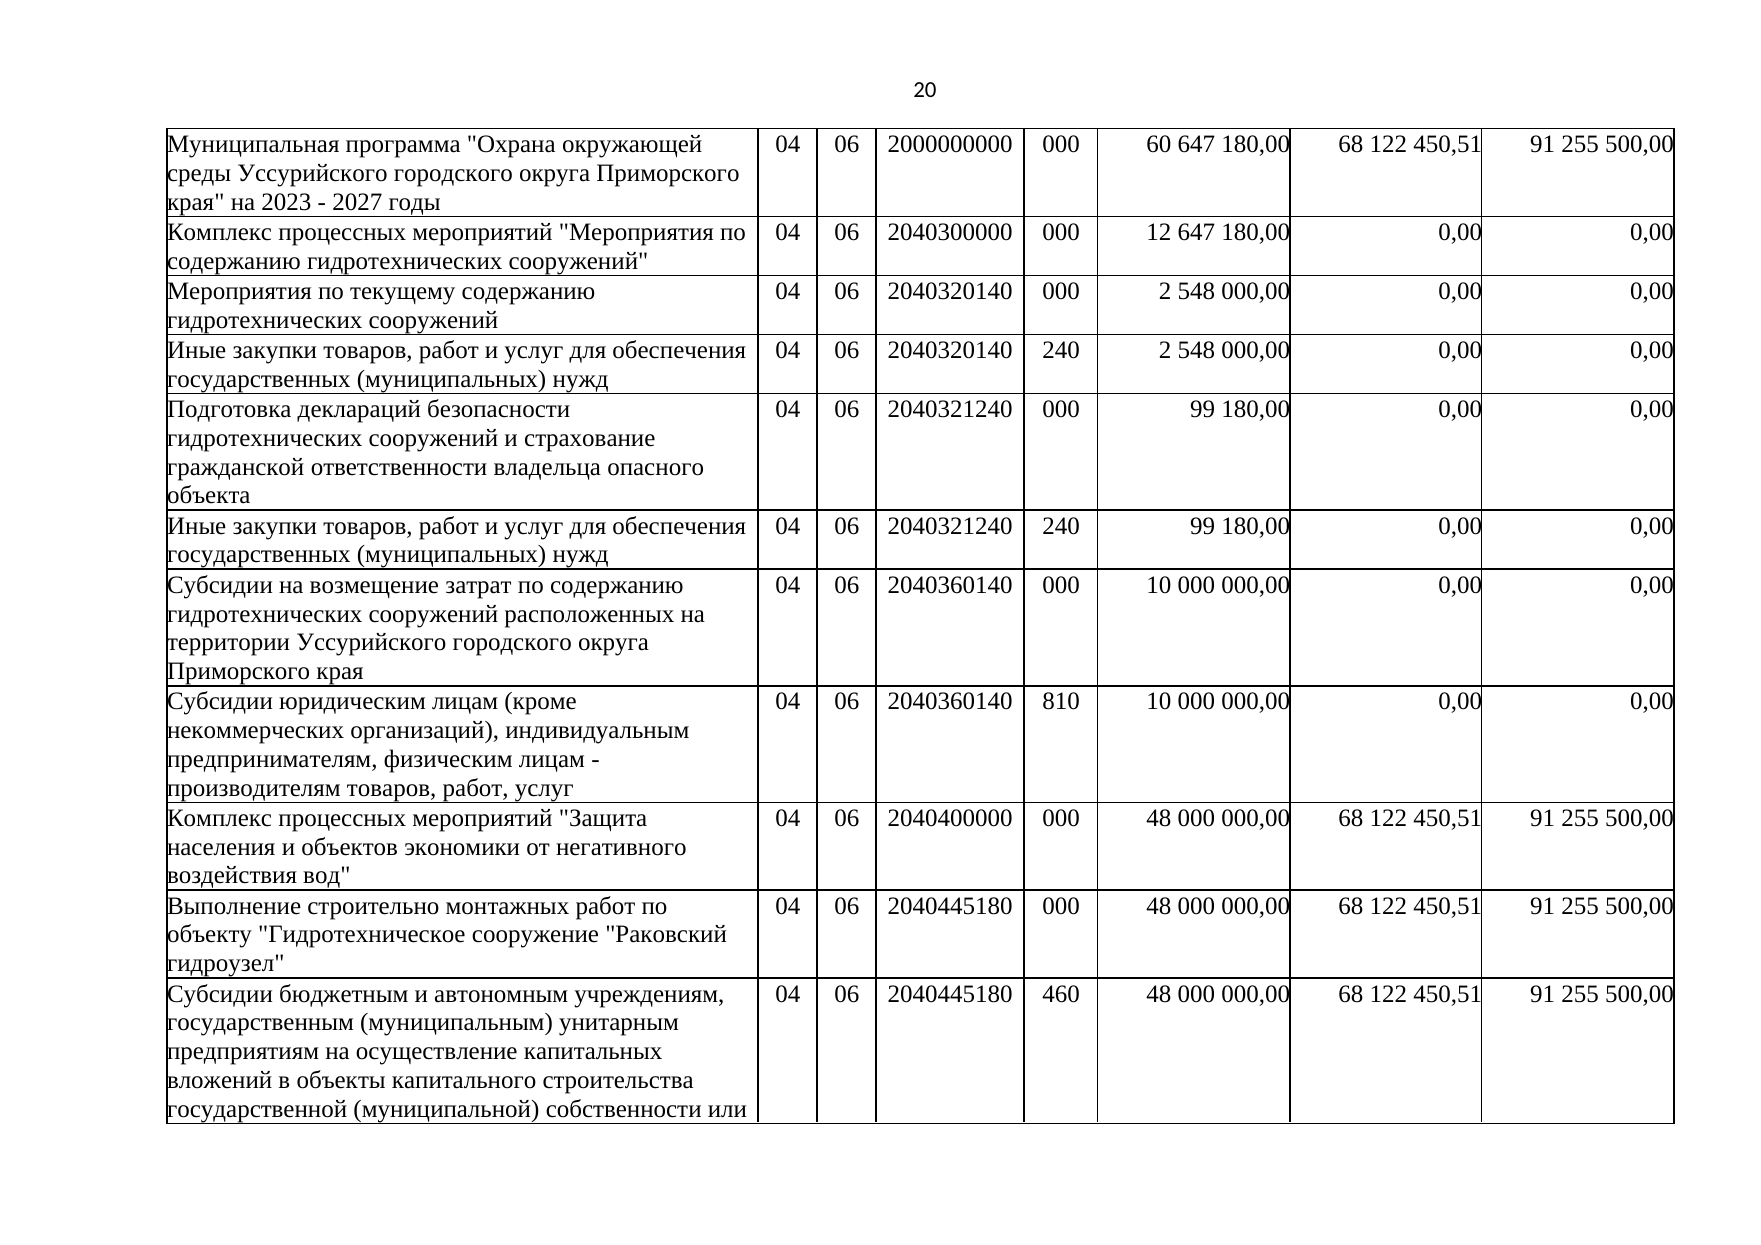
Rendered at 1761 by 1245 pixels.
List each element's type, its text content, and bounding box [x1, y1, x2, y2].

table_cell 0,00 [1482, 217, 1673, 274]
table_cell 06 [818, 803, 875, 889]
table_cell Комплекс процессных мероприятий "Мероприятия по содержанию гидротехнических сооружений" [168, 217, 757, 274]
table_cell 06 [818, 335, 875, 393]
table_cell 10 000 000,00 [1098, 570, 1289, 685]
table_cell 91 255 500,00 [1482, 891, 1673, 977]
table_cell Муниципальная программа "Охрана окружающей среды Уссурийского городского округа Приморского края" на 2023 - 2027 годы [168, 129, 757, 216]
table_cell 000 [1025, 217, 1097, 274]
table_cell 0,00 [1291, 217, 1481, 274]
table_cell 0,00 [1291, 570, 1481, 685]
table_cell 0,00 [1291, 687, 1481, 801]
table_cell 06 [818, 891, 875, 977]
table_cell 2040445180 [877, 979, 1023, 1122]
table_cell 000 [1025, 803, 1097, 889]
table_cell 06 [818, 979, 875, 1122]
table_cell 0,00 [1291, 394, 1481, 509]
table_cell 06 [818, 511, 875, 568]
table_cell 91 255 500,00 [1482, 129, 1673, 216]
table_cell 240 [1025, 511, 1097, 568]
table_cell 12 647 180,00 [1098, 217, 1289, 274]
table_cell 0,00 [1291, 511, 1481, 568]
table_cell 68 122 450,51 [1291, 129, 1481, 216]
table_cell 06 [818, 687, 875, 801]
table_cell 04 [759, 276, 816, 334]
table_cell Выполнение строительно монтажных работ по объекту "Гидротехническое сооружение "Раковский гидроузел" [168, 891, 757, 977]
table_cell 48 000 000,00 [1098, 803, 1289, 889]
table_cell Субсидии на возмещение затрат по содержанию гидротехнических сооружений расположенных на территории Уссурийского городского округа Приморского края [168, 570, 757, 685]
table_cell 48 000 000,00 [1098, 979, 1289, 1122]
table_cell 000 [1025, 276, 1097, 334]
table_cell 2 548 000,00 [1098, 276, 1289, 334]
table_cell 000 [1025, 891, 1097, 977]
table_cell 0,00 [1482, 687, 1673, 801]
table_cell 99 180,00 [1098, 511, 1289, 568]
table_cell 810 [1025, 687, 1097, 801]
table_cell 10 000 000,00 [1098, 687, 1289, 801]
table_cell 0,00 [1291, 335, 1481, 393]
table_cell 0,00 [1291, 276, 1481, 334]
table_cell 04 [759, 570, 816, 685]
table_cell 04 [759, 511, 816, 568]
table_cell 240 [1025, 335, 1097, 393]
table_cell 04 [759, 129, 816, 216]
table_cell Иные закупки товаров, работ и услуг для обеспечения государственных (муниципальных) нужд [168, 335, 757, 393]
table_cell 04 [759, 803, 816, 889]
table_cell 2040360140 [877, 687, 1023, 801]
table_cell 48 000 000,00 [1098, 891, 1289, 977]
table_cell Мероприятия по текущему содержанию гидротехнических сооружений [168, 276, 757, 334]
table_cell 0,00 [1482, 511, 1673, 568]
table_cell 2000000000 [877, 129, 1023, 216]
table_cell 000 [1025, 394, 1097, 509]
table_cell 91 255 500,00 [1482, 803, 1673, 889]
table_cell 91 255 500,00 [1482, 979, 1673, 1122]
table_cell 99 180,00 [1098, 394, 1289, 509]
table_cell 2040321240 [877, 394, 1023, 509]
table_cell 04 [759, 687, 816, 801]
table_cell Иные закупки товаров, работ и услуг для обеспечения государственных (муниципальных) нужд [168, 511, 757, 568]
table_cell 0,00 [1482, 335, 1673, 393]
table_cell 2040321240 [877, 511, 1023, 568]
table_cell 04 [759, 979, 816, 1122]
table_cell 2040360140 [877, 570, 1023, 685]
table_cell Подготовка деклараций безопасности гидротехнических сооружений и страхование гражданской ответственности владельца опасного объекта [168, 394, 757, 509]
table_cell 2040320140 [877, 335, 1023, 393]
table_cell 0,00 [1482, 570, 1673, 685]
table_cell 06 [818, 276, 875, 334]
table_cell 06 [818, 394, 875, 509]
table_cell 06 [818, 129, 875, 216]
table_cell 60 647 180,00 [1098, 129, 1289, 216]
table_cell 68 122 450,51 [1291, 891, 1481, 977]
table_cell 460 [1025, 979, 1097, 1122]
table_cell 2040320140 [877, 276, 1023, 334]
table_cell 06 [818, 570, 875, 685]
table_cell 2040400000 [877, 803, 1023, 889]
table_cell Комплекс процессных мероприятий "Защита населения и объектов экономики от негативного воздействия вод" [168, 803, 757, 889]
table_cell 0,00 [1482, 276, 1673, 334]
table_cell 04 [759, 891, 816, 977]
table_cell 2040445180 [877, 891, 1023, 977]
table_cell 04 [759, 217, 816, 274]
table_cell Субсидии юридическим лицам (кроме некоммерческих организаций), индивидуальным предпринимателям, физическим лицам - производителям товаров, работ, услуг [168, 687, 757, 801]
table_cell 68 122 450,51 [1291, 979, 1481, 1122]
table_cell 2040300000 [877, 217, 1023, 274]
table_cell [168, 979, 757, 1122]
table_cell 2 548 000,00 [1098, 335, 1289, 393]
table_cell 06 [818, 217, 875, 274]
table_cell 000 [1025, 129, 1097, 216]
table_cell 0,00 [1482, 394, 1673, 509]
table_cell 000 [1025, 570, 1097, 685]
table_cell 04 [759, 335, 816, 393]
table_cell 04 [759, 394, 816, 509]
table_cell 68 122 450,51 [1291, 803, 1481, 889]
